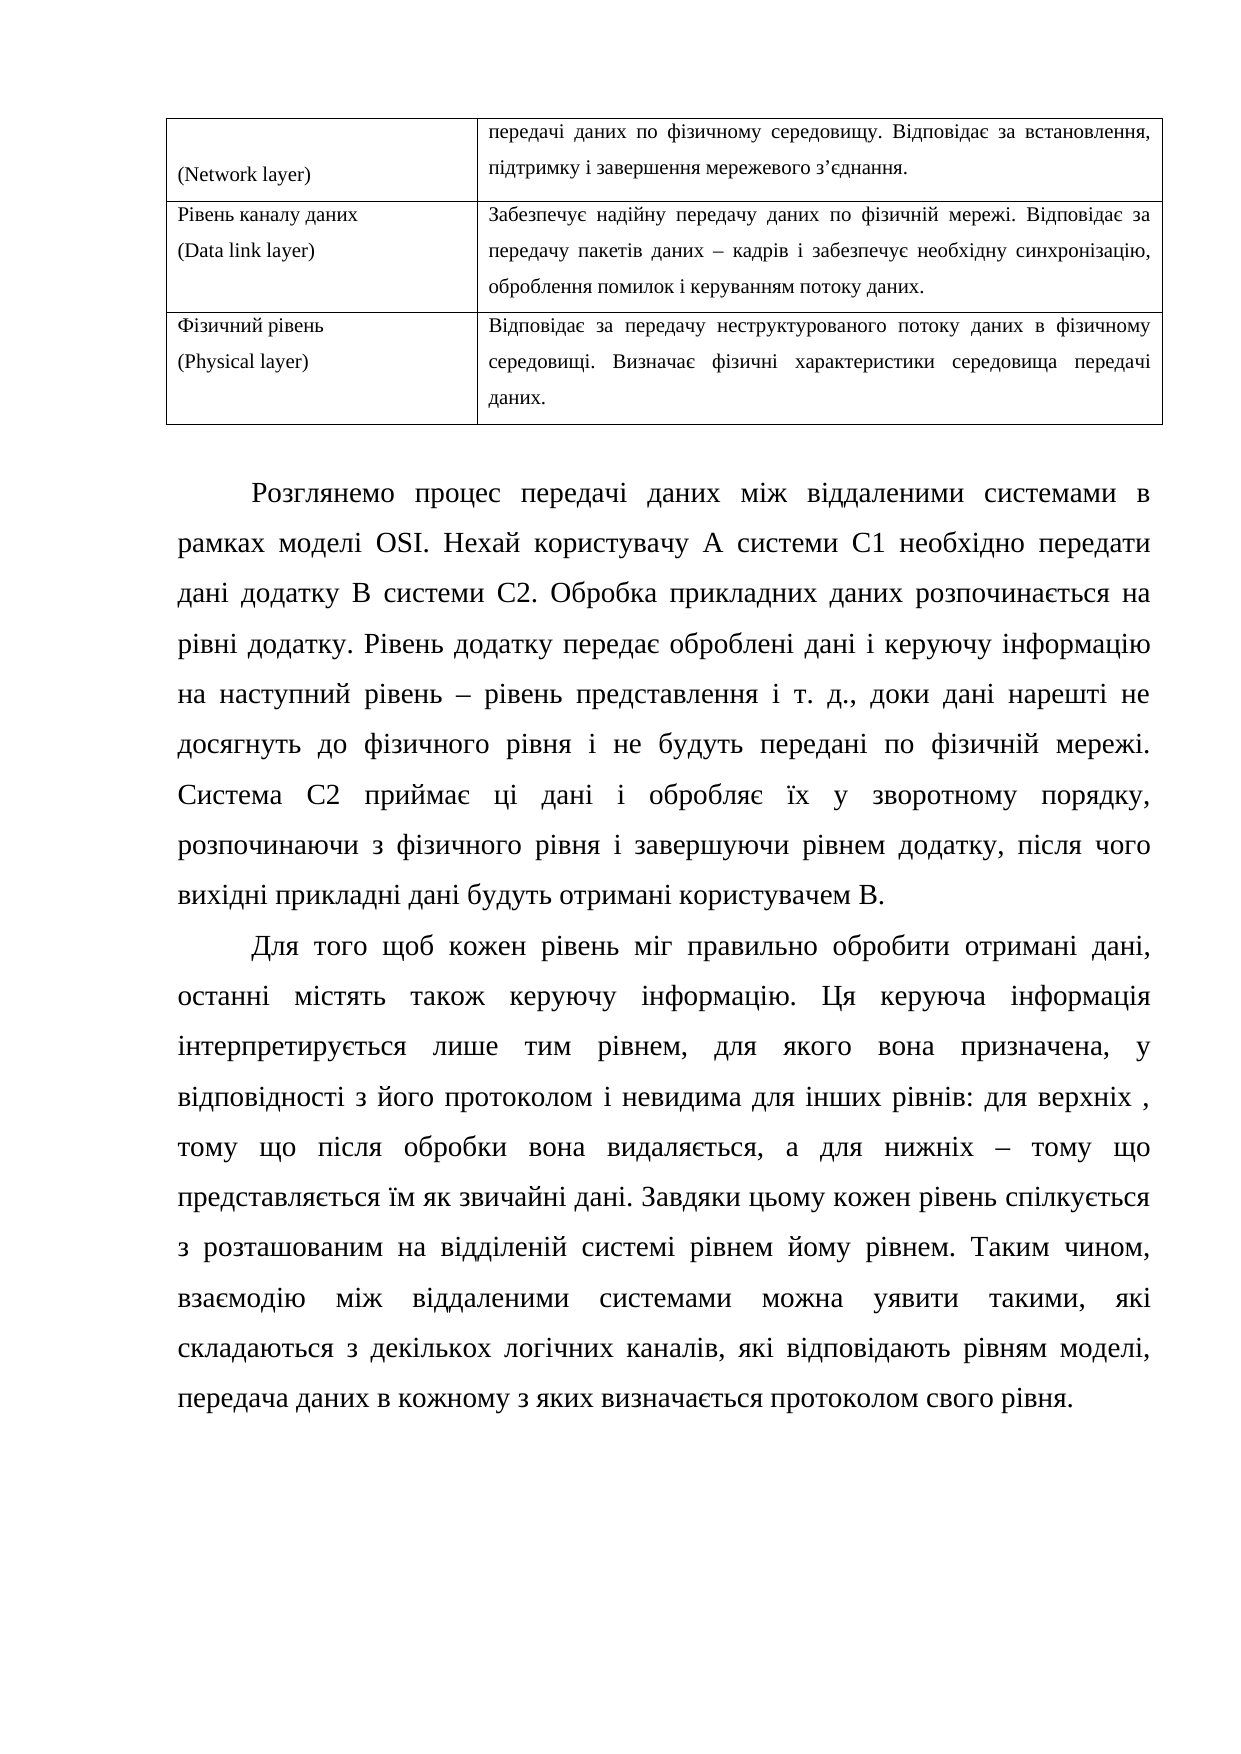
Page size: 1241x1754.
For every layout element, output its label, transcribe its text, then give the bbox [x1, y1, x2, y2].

text Розглянемо процес передачі даних між віддаленими системами в рамках моделі OSI. Нехай користувачу А системи С1 необхідно передати дані додатку В системи С2. Обробка прикладних даних розпочинається на рівні додатку. Рівень додатку передає оброблені дані і керуючу інформацію на наступний рівень – рівень представлення і т. д., доки дані нарешті не досягнуть до фізичного рівня і не будуть передані по фізичній мережі. Система С2 приймає ці дані і обробляє їх у зворотному порядку, розпочинаючи з фізичного рівня і завершуючи рівнем додатку, після чого вихідні прикладні дані будуть отримані користувачем В. [177, 475, 1152, 911]
table_cell Рівень каналу даних (Data link layer) [167, 202, 477, 312]
text Для того щоб кожен рівень міг правильно обробити отримані дані, останні містять також керуючу інформацію. Ця керуюча інформація інтерпретирується лише тим рівнем, для якого вона призначена, у відповідності з його протоколом і невидима для інших рівнів: для верхніх , тому що після обробки вона видаляється, а для нижніх – тому що представляється їм як звичайні дані. Завдяки цьому кожен рівень спілкується з розташованим на відділеній системі рівнем йому рівнем. Таким чином, взаємодію між віддаленими системами можна уявити такими, які складаються з декількох логічних каналів, які відповідають рівням моделі, передача даних в кожному з яких визначається протоколом свого рівня. [177, 928, 1152, 1414]
table_cell Забезпечує надійну передачу даних по фізичній мережі. Відповідає за передачу пакетів даних – кадрів і забезпечує необхідну синхронізацію, оброблення помилок і керуванням потоку даних. [478, 202, 1162, 312]
table_cell Фізичний рівень (Physical layer) [167, 313, 477, 423]
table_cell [167, 119, 477, 201]
table_cell Відповідає за передачу неструктурованого потоку даних в фізичному середовищі. Визначає фізичні характеристики середовища передачі даних. [478, 313, 1162, 423]
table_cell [478, 119, 1162, 201]
